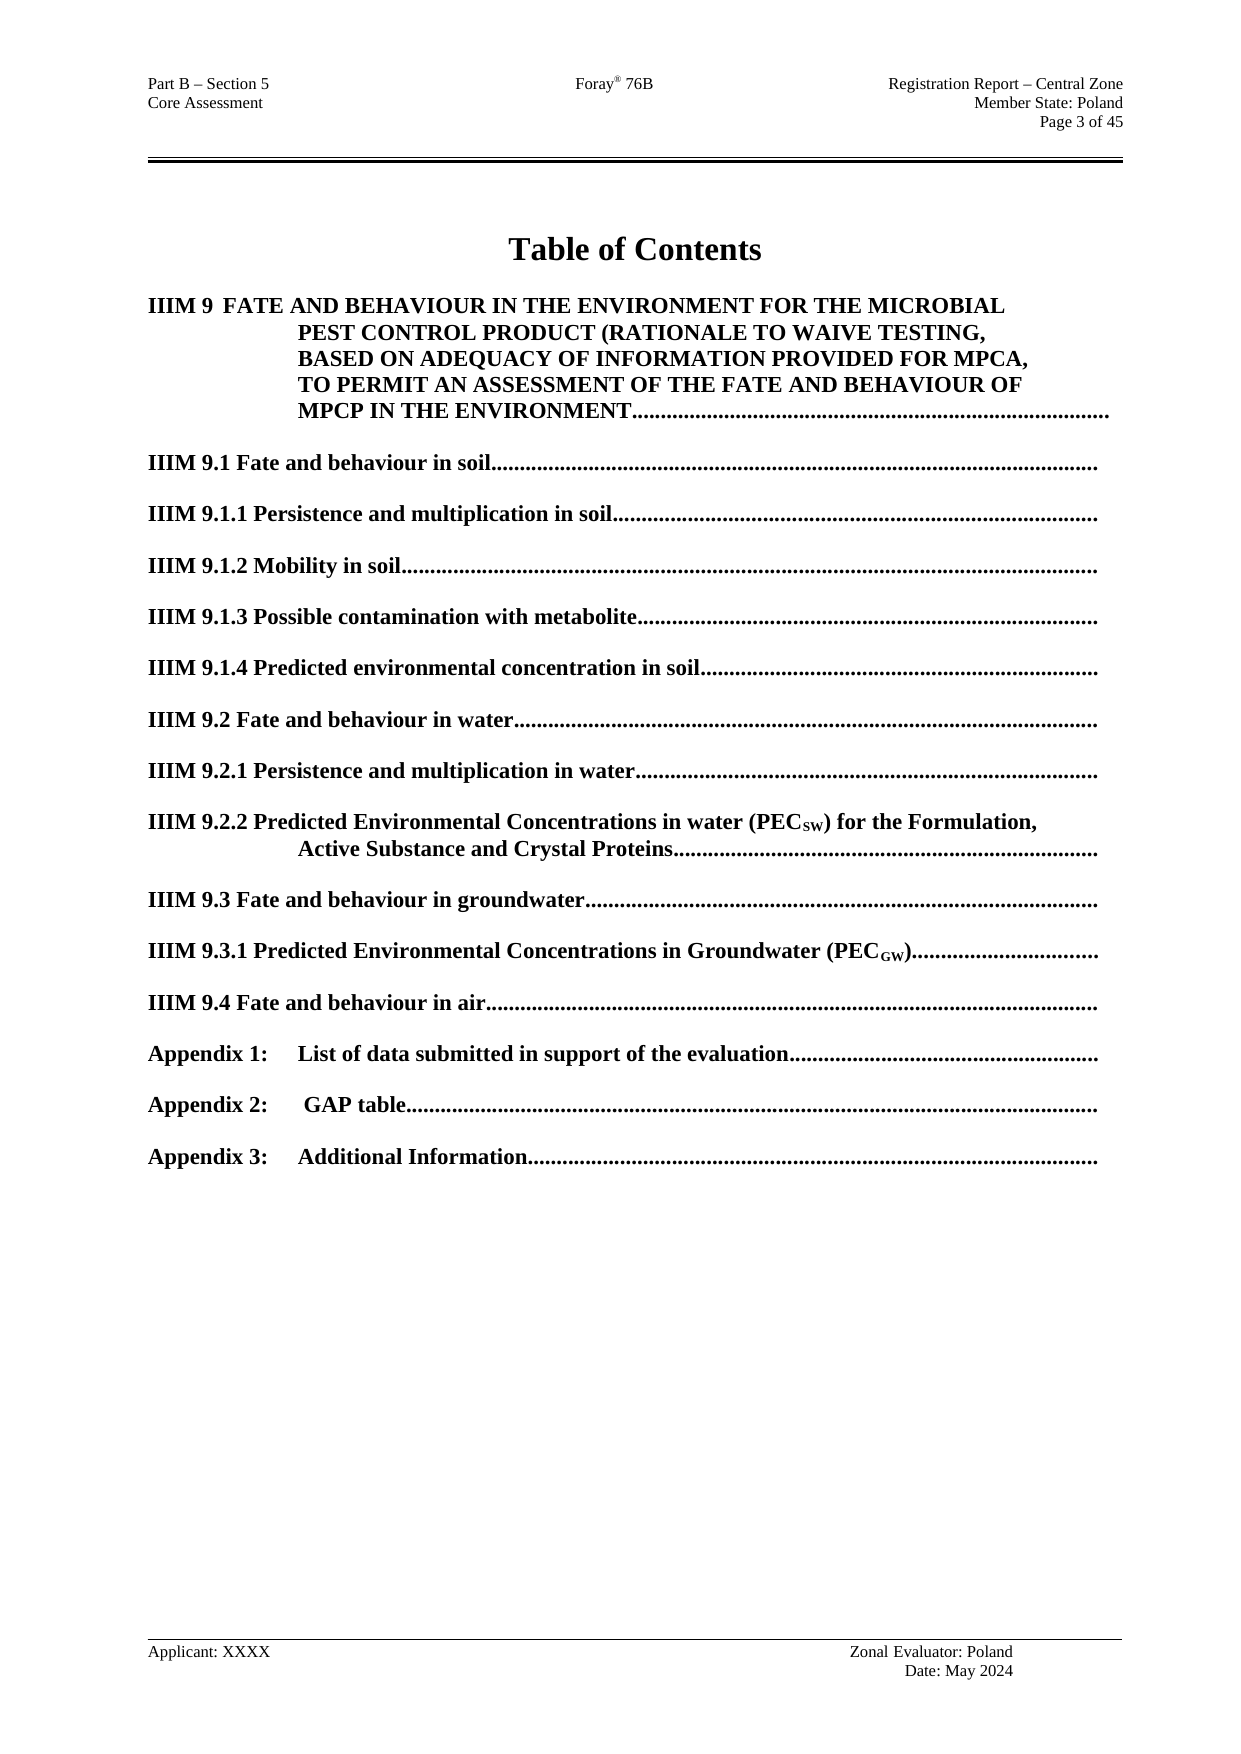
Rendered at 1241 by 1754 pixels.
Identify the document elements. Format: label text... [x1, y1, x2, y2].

text IIIM 9.1 Fate and behaviour in soil 12 [148, 449, 1063, 475]
text IIIM 9.2.1 Persistence and multiplication in water 18 [148, 757, 1063, 783]
text Appendix 3: Additional Information 45 [148, 1143, 1063, 1169]
text IIIM 9.1.1 Persistence and multiplication in soil 12 [148, 500, 1063, 527]
text IIIM 9.1.2 Mobility in soil 13 [148, 552, 1063, 578]
text IIIM 9.3 Fate and behaviour in groundwater 32 [148, 886, 1063, 912]
title Table of Contents [148, 229, 1122, 267]
text IIIM 9.4 Fate and behaviour in air 36 [148, 989, 1063, 1015]
text IIIM 9 FATE AND BEHAVIOUR IN THE ENVIRONMENT FOR THE MICROBIAL PEST CONTROL PRODUCT (RATIONALE TO WAIVE TESTING, BASED ON ADEQUACY OF INFORMATION PROVIDED FOR MPCA, TO PERMIT AN ASSESSMENT OF THE FATE AND BEHAVIOUR OF MPCP IN THE ENVIRONMENT 4 [148, 292, 1063, 424]
text Appendix 2: GAP table 38 [148, 1092, 1063, 1118]
text Appendix 1: List of data submitted in support of the evaluation 37 [148, 1040, 1063, 1067]
text IIIM 9.3.1 Predicted Environmental Concentrations in Groundwater (PECGW) 32 [148, 937, 1063, 964]
text IIIM 9.1.3 Possible contamination with metabolite 14 [148, 603, 1063, 629]
text IIIM 9.2 Fate and behaviour in water 18 [148, 706, 1063, 732]
text IIIM 9.2.2 Predicted Environmental Concentrations in water (PECSW) for the Formulation, Active Substance and Crystal Proteins 26 [148, 808, 1063, 861]
text IIIM 9.1.4 Predicted environmental concentration in soil 14 [148, 654, 1063, 681]
